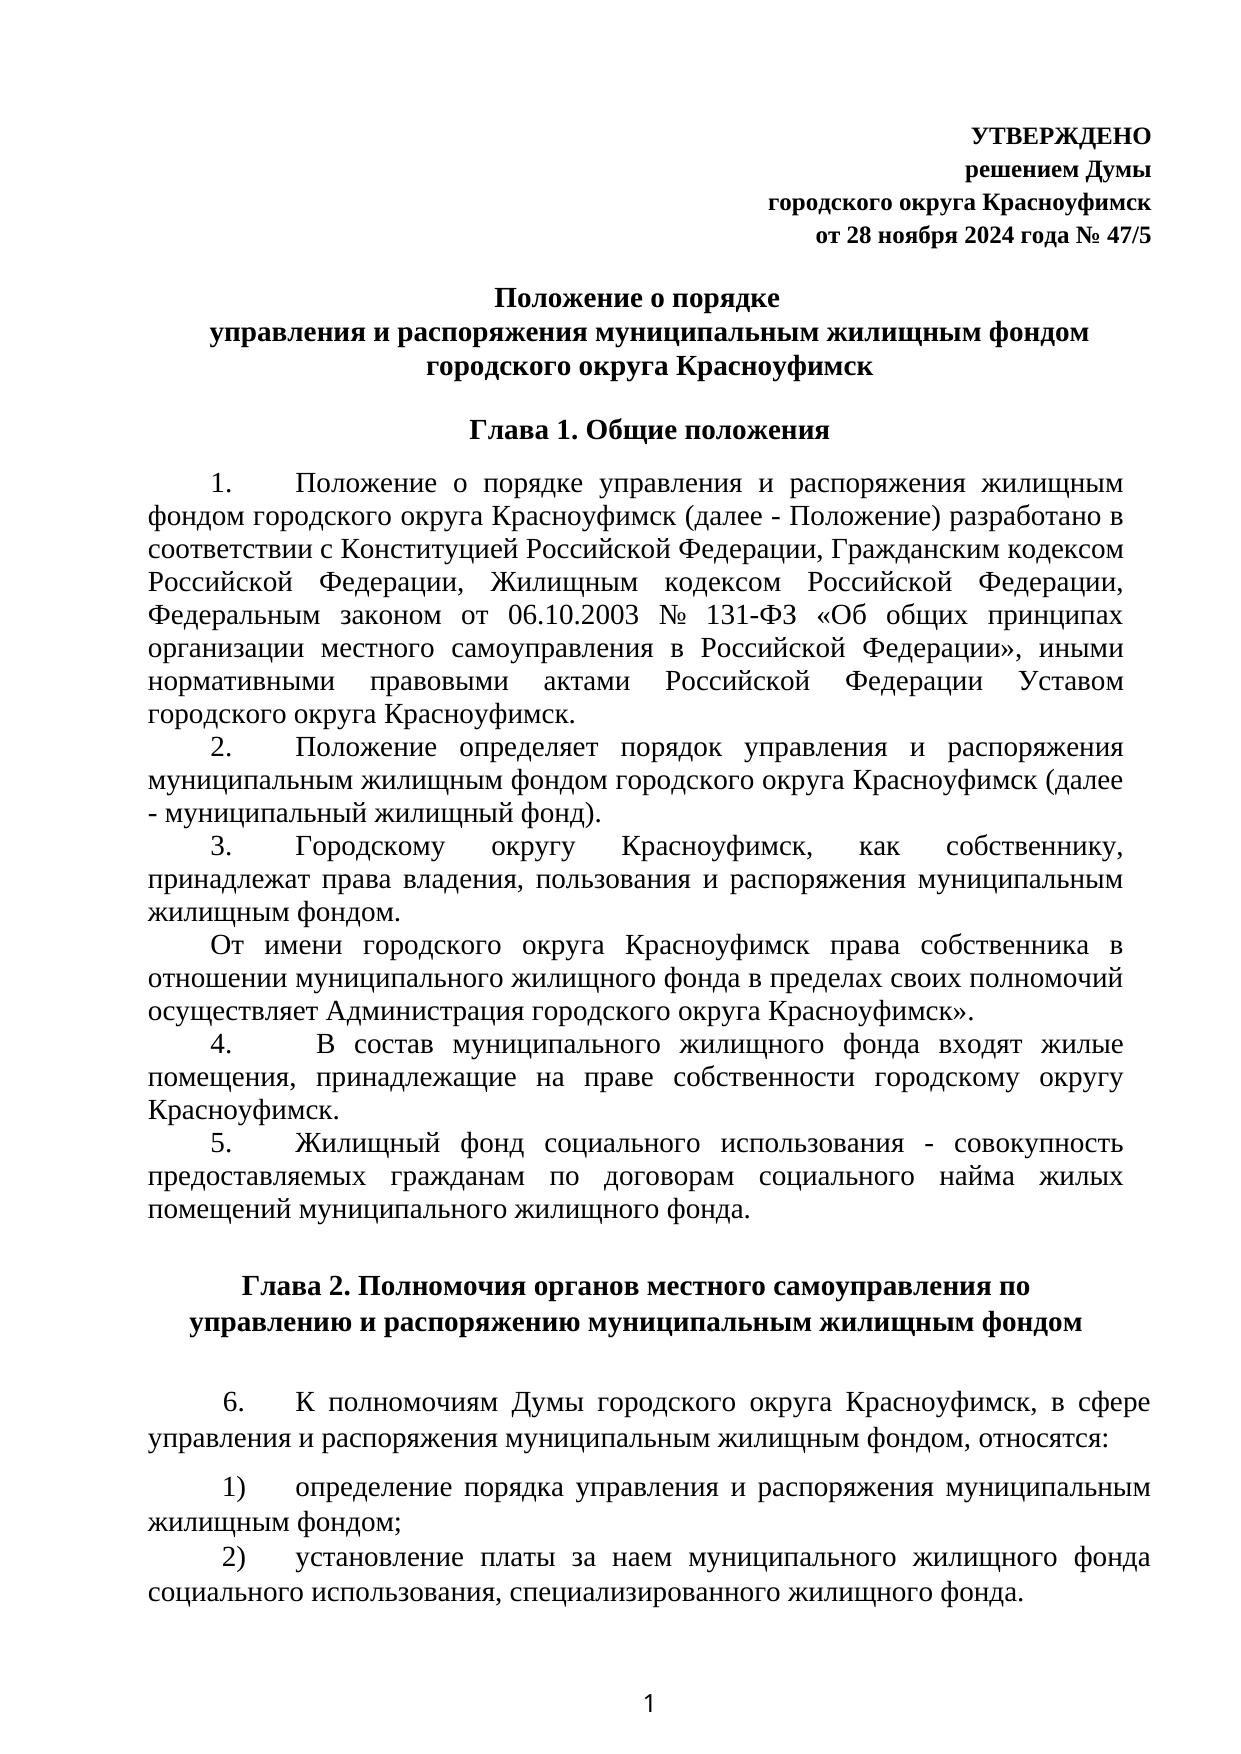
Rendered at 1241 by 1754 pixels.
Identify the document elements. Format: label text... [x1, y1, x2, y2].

list К полномочиям Думы городского округа Красноуфимск, в сфере управления и распоряжения муниципальным жилищным фондом, относятся: [148, 1383, 1152, 1455]
text Положение о порядке [148, 281, 1127, 314]
text управления и распоряжения муниципальным жилищным фондом [148, 314, 1152, 348]
text Глава 1. Общие положения [148, 416, 1152, 446]
list Городскому округу Красноуфимск, как собственнику, принадлежат права владения, пользования и распоряжения муниципальным жилищным фондом. [148, 829, 1124, 928]
text Глава 2. Полномочия органов местного самоуправления по управлению и распоряжению муниципальным жилищным фондом [148, 1267, 1124, 1339]
list Положение определяет порядок управления и распоряжения муниципальным жилищным фондом городского округа Красноуфимск (далее - муниципальный жилищный фонд). [148, 730, 1124, 829]
list Жилищный фонд социального использования - совокупность предоставляемых гражданам по договорам социального найма жилых помещений муниципального жилищного фонда. [148, 1126, 1124, 1226]
text УТВЕРЖДЕНО решением Думы [856, 118, 1152, 184]
text От имени городского округа Красноуфимск права собственника в отношении муниципального жилищного фонда в пределах своих полномочий осуществляет Администрация городского округа Красноуфимск». [148, 928, 1124, 1027]
list Положение о порядке управления и распоряжения жилищным фондом городского округа Красноуфимск (далее - Положение) разработано в соответствии с Конституцией Российской Федерации, Гражданским кодексом Российской Федерации, Жилищным кодексом Российской Федерации, Федеральным законом от 06.10.2003 № 131-ФЗ «Об общих принципах организации местного самоуправления в Российской Федерации», иными нормативными правовыми актами Российской Федерации Уставом городского округа Красноуфимск. [148, 466, 1124, 730]
text городского округа Красноуфимск от 28 ноября 2024 года № 47/5 [738, 184, 1152, 250]
list установление платы за наем муниципального жилищного фонда социального использования, специализированного жилищного фонда. [148, 1538, 1152, 1608]
list определение порядка управления и распоряжения муниципальным жилищным фондом; [148, 1468, 1152, 1538]
text городского округа Красноуфимск [148, 348, 1152, 382]
list В состав муниципального жилищного фонда входят жилые помещения, принадлежащие на праве собственности городскому округу Красноуфимск. [148, 1027, 1124, 1126]
